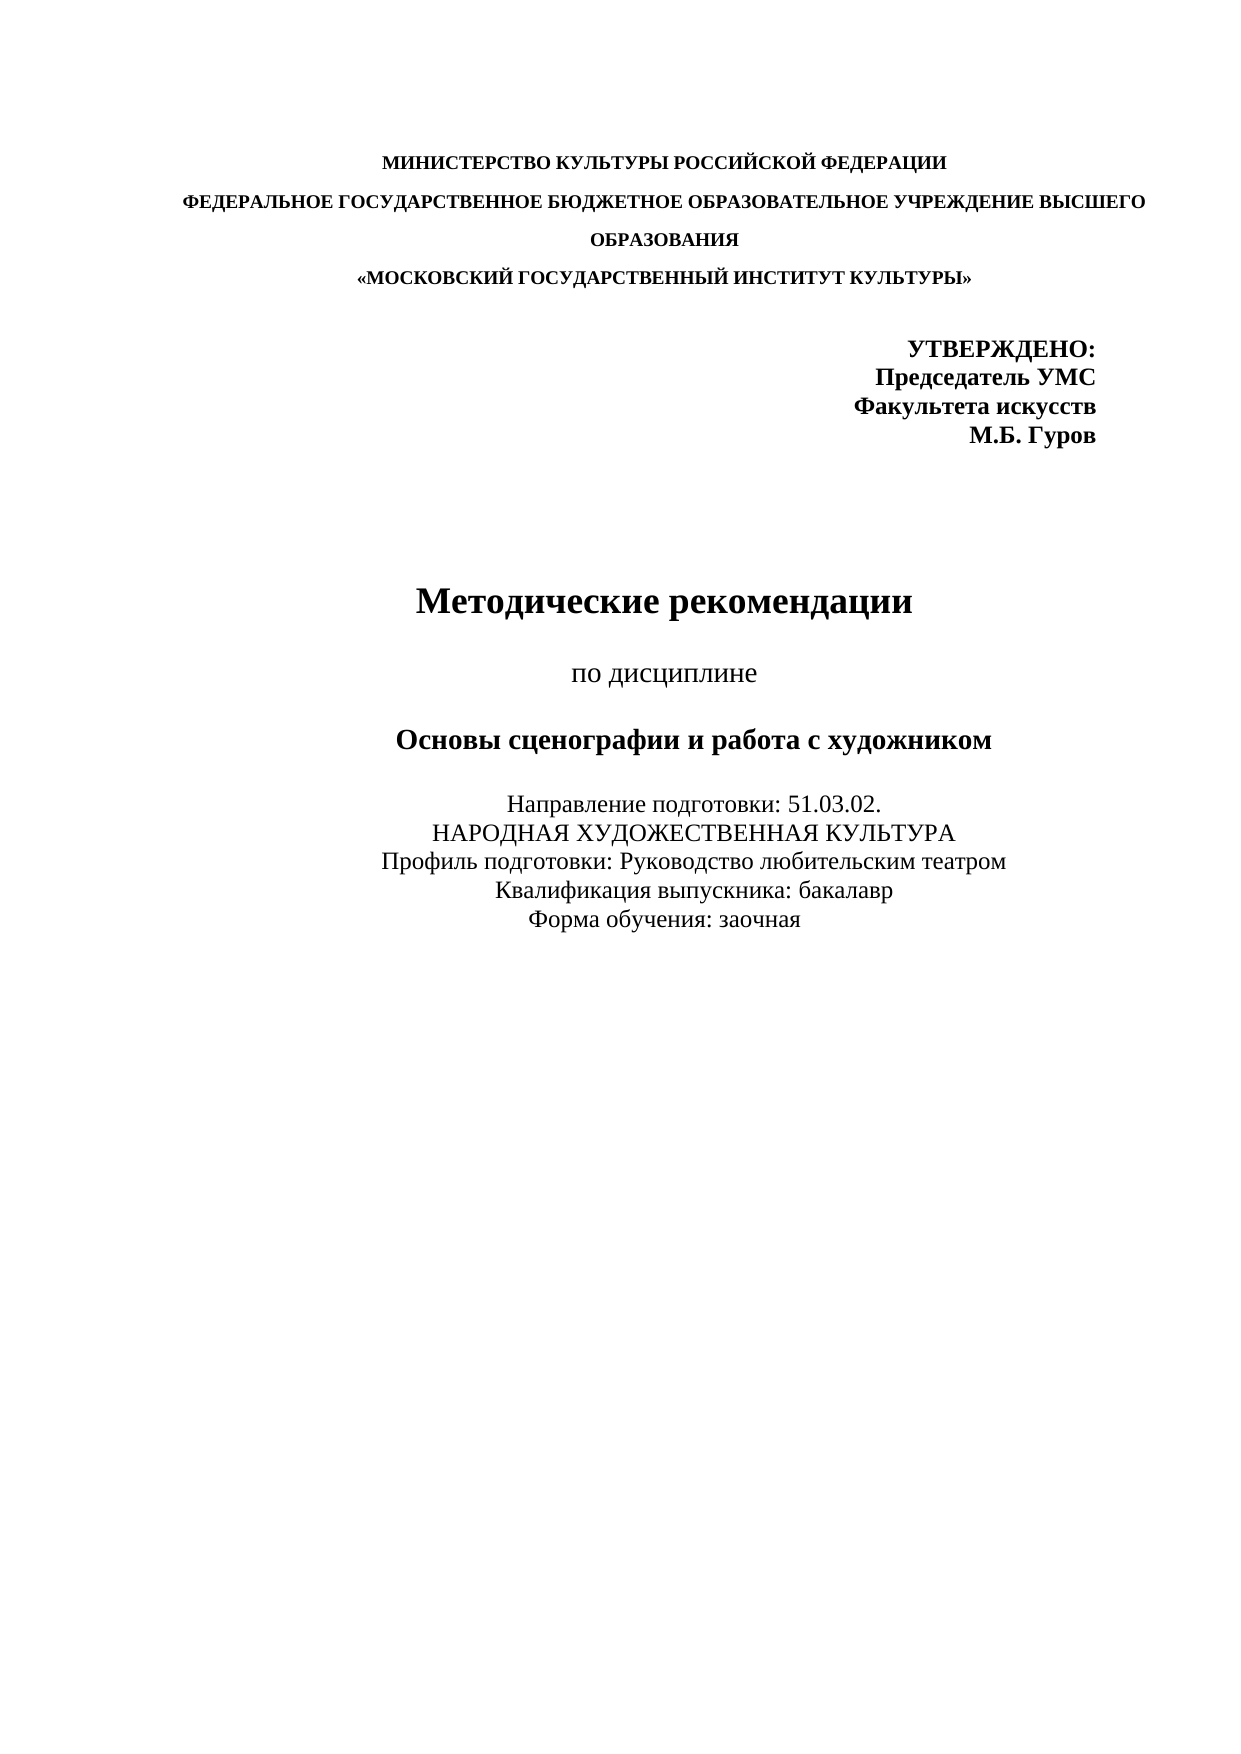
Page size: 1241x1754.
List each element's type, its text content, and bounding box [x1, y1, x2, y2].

text «МОСКОВСКИЙ ГОСУДАРСТВЕННЫЙ ИНСТИТУТ КУЛЬТУРЫ» [177, 267, 1152, 305]
text ФЕДЕРАЛЬНОЕ ГОСУДАРСТВЕННОЕ БЮДЖЕТНОЕ ОБРАЗОВАТЕЛЬНОЕ УЧРЕЖДЕНИЕ ВЫСШЕГО ОБРАЗОВАНИЯ [177, 190, 1152, 267]
text НАРОДНАЯ ХУДОЖЕСТВЕННАЯ КУЛЬТУРА [177, 818, 1152, 846]
text Направление подготовки: 51.03.02. [177, 789, 1152, 818]
table_header УТВЕРЖДЕНО: Председатель УМС Факультета искусств М.Б. Гуров [665, 334, 1107, 449]
text МИНИСТЕРСТВО КУЛЬТУРЫ РОССИЙСКОЙ ФЕДЕРАЦИИ [177, 152, 1152, 190]
text Основы сценографии и работа с художником [177, 722, 1152, 755]
text по дисциплине [177, 655, 1152, 688]
text Квалификация выпускника: бакалавр [177, 875, 1152, 904]
text Методические рекомендации [177, 578, 1152, 621]
text Профиль подготовки: Руководство любительским театром [177, 846, 1152, 875]
text Форма обучения: заочная [177, 904, 1152, 933]
